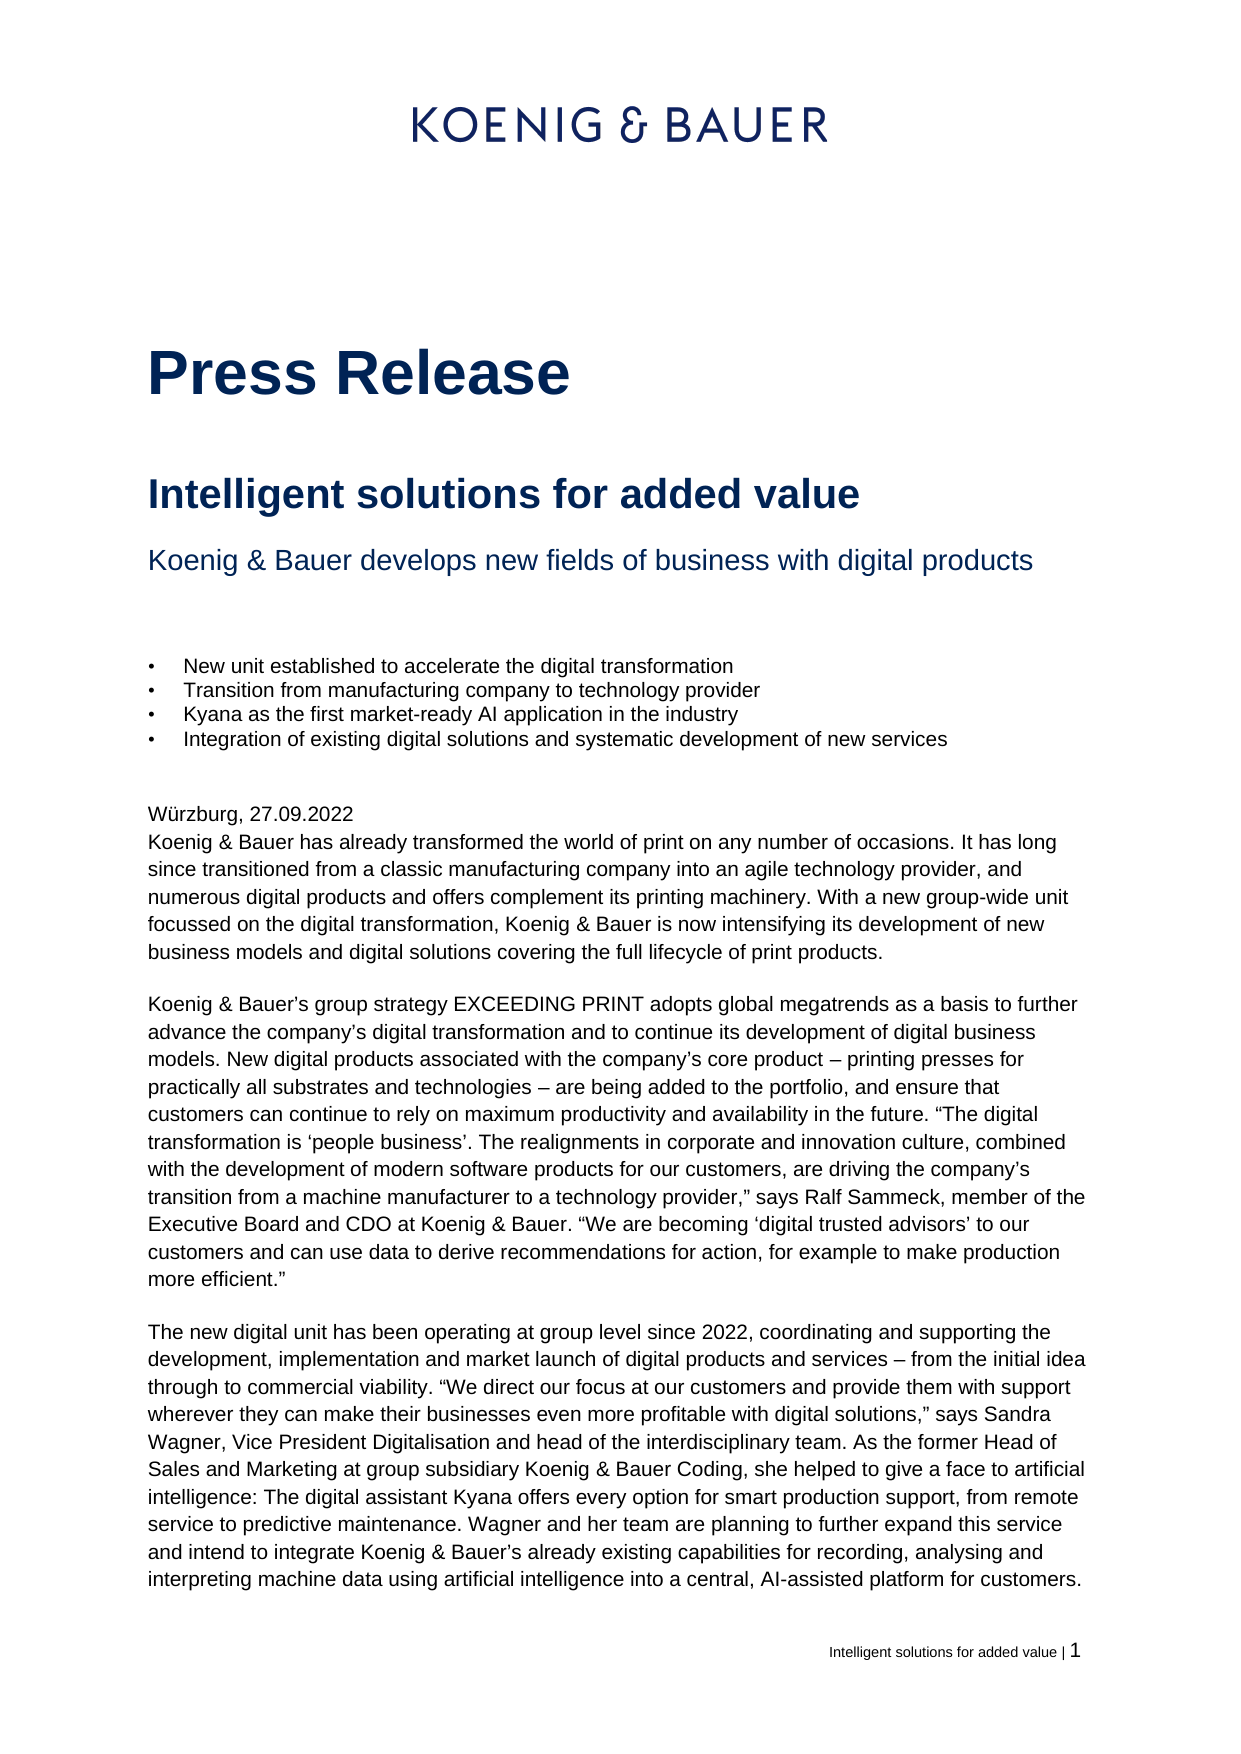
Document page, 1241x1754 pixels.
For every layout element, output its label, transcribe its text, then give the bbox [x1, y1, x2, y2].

text Würzburg, 27.09.2022 Koenig & Bauer has already transformed the world of print on any number of occasions. It has long since transitioned from a classic manufacturing company into an agile technology provider, and numerous digital products and offers complement its printing machinery. With a new group-wide unit focussed on the digital transformation, Koenig & Bauer is now intensifying its development of new business models and digital solutions covering the full lifecycle of print products. [148, 751, 1092, 963]
list Integration of existing digital solutions and systematic development of new services [148, 726, 1092, 751]
subtitle Koenig & Bauer develops new fields of business with digital products [148, 543, 1092, 576]
subtitle Intelligent solutions for added value [148, 470, 1092, 518]
text The new digital unit has been operating at group level since 2022, coordinating and supporting the development, implementation and market launch of digital products and services – from the initial idea through to commercial viability. “We direct our focus at our customers and provide them with support wherever they can make their businesses even more profitable with digital solutions,” says Sandra Wagner, Vice President Digitalisation and head of the interdisciplinary team. As the former Head of Sales and Marketing at group subsidiary Koenig & Bauer Coding, she helped to give a face to artificial intelligence: The digital assistant Kyana offers every option for smart production support, from remote service to predictive maintenance. Wagner and her team are planning to further expand this service and intend to integrate Koenig & Bauer’s already existing capabilities for recording, analysing and interpreting machine data using artificial intelligence into a central, AI-assisted platform for customers. [148, 1319, 1092, 1591]
text Koenig & Bauer’s group strategy EXCEEDING PRINT adopts global megatrends as a basis to further advance the company’s digital transformation and to continue its development of digital business models. New digital products associated with the company’s core product – printing presses for practically all substrates and technologies – are being added to the portfolio, and ensure that customers can continue to rely on maximum productivity and availability in the future. “The digital transformation is ‘people business’. The realignments in corporate and innovation culture, combined with the development of modern software products for our customers, are driving the company’s transition from a machine manufacturer to a technology provider,” says Ralf Sammeck, member of the Executive Board and CDO at Koenig & Bauer. “We are becoming ‘digital trusted advisors’ to our customers and can use data to derive recommendations for action, for example to make production more efficient.” [148, 992, 1092, 1291]
list New unit established to accelerate the digital transformation [148, 654, 1092, 678]
picture [413, 106, 828, 143]
title Press Release [148, 336, 1092, 407]
list Transition from manufacturing company to technology provider [148, 678, 1092, 702]
list Kyana as the first market-ready AI application in the industry [148, 702, 1092, 726]
